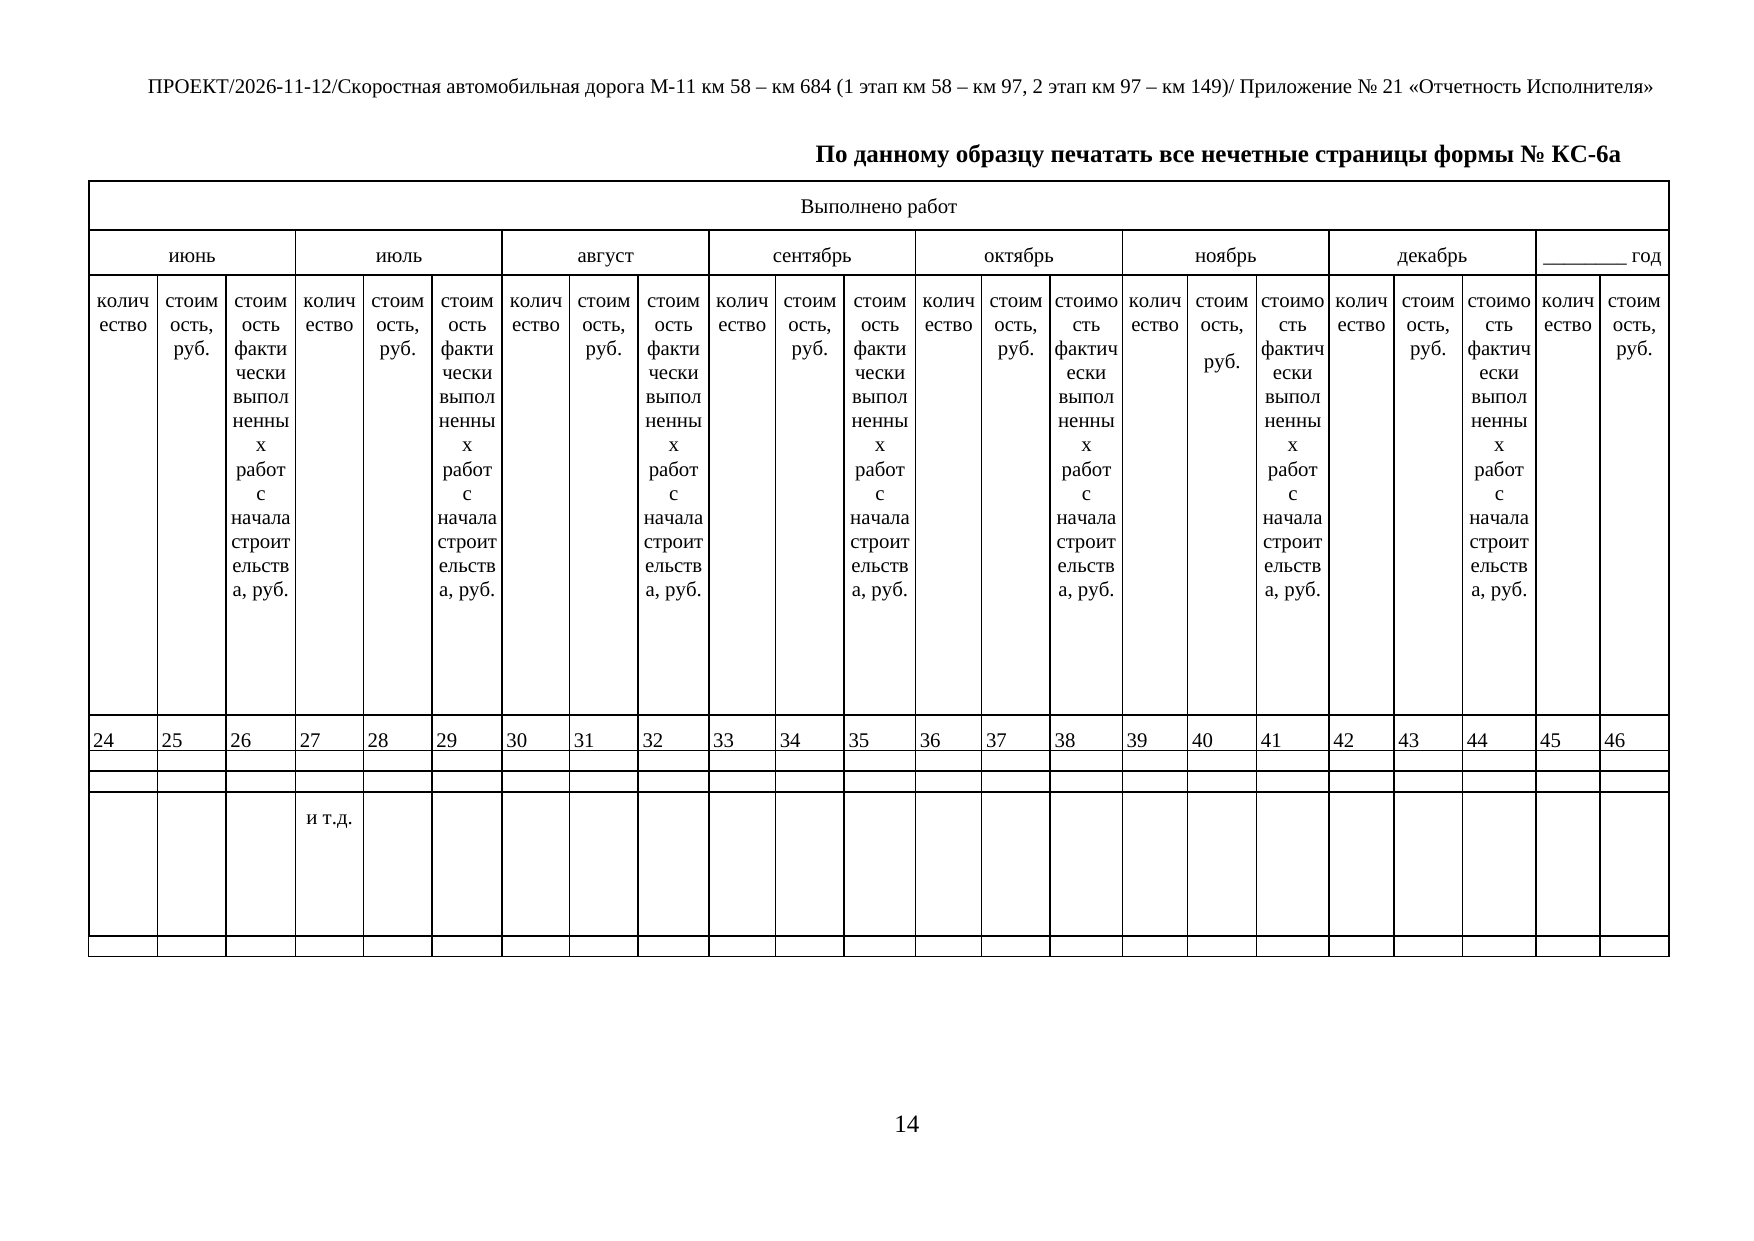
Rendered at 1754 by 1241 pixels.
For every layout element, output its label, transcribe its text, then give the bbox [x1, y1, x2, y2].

table_cell [1463, 937, 1535, 956]
table_cell [776, 937, 843, 956]
table_cell [710, 772, 775, 791]
table_cell [710, 793, 775, 935]
table_cell [1051, 772, 1122, 791]
table_cell октябрь [916, 231, 1122, 274]
table_cell [1123, 937, 1187, 956]
table_cell [916, 772, 981, 791]
table_cell [776, 793, 843, 935]
table_cell [296, 937, 363, 956]
table_cell количество [90, 276, 157, 714]
table_cell [1188, 772, 1256, 791]
table_cell 34 [776, 716, 843, 749]
table_cell ноябрь [1123, 231, 1328, 274]
table_cell [1188, 937, 1256, 956]
table_cell 42 [1330, 716, 1393, 749]
table_cell [639, 772, 708, 791]
table_cell [1188, 751, 1256, 770]
table_cell 45 [1537, 716, 1599, 749]
table_cell количество [916, 276, 981, 714]
table_cell количество [1537, 276, 1599, 714]
table_cell [1395, 793, 1462, 935]
table_cell [570, 793, 637, 935]
table_cell [1330, 751, 1393, 770]
table_cell [1537, 937, 1599, 956]
table_cell стоимость фактически выполненных работ с начала строительства, руб. [1257, 276, 1328, 714]
table_cell [1257, 772, 1328, 791]
table_cell [639, 793, 708, 935]
table_cell 46 [1601, 716, 1668, 749]
table_cell стоимость фактически выполненных работ с начала строительства, руб. [639, 276, 708, 714]
table_cell [845, 772, 915, 791]
table_cell [296, 751, 363, 770]
table_cell [90, 772, 157, 791]
table_cell количество [1330, 276, 1393, 714]
table_cell [1257, 751, 1328, 770]
table_cell [1257, 937, 1328, 956]
table_cell [364, 793, 431, 935]
table_cell [1601, 937, 1668, 956]
table_cell июль [296, 231, 501, 274]
table_cell 27 [296, 716, 363, 749]
table_cell 32 [639, 716, 708, 749]
table_cell [1601, 772, 1668, 791]
table_cell [158, 937, 225, 956]
table_cell [1051, 751, 1122, 770]
table_cell 33 [710, 716, 775, 749]
table_cell [433, 772, 501, 791]
table_cell [1188, 793, 1256, 935]
table_cell [1463, 772, 1535, 791]
table_cell [982, 937, 1049, 956]
table_cell [710, 937, 775, 956]
table_cell [776, 772, 843, 791]
table_cell [1123, 772, 1187, 791]
table_cell 37 [982, 716, 1049, 749]
table_cell стоимость фактически выполненных работ с начала строительства, руб. [1051, 276, 1122, 714]
table_cell количество [296, 276, 363, 714]
table_cell [227, 793, 295, 935]
table_cell июнь [90, 231, 295, 274]
table_cell [570, 772, 637, 791]
table_cell количество [503, 276, 569, 714]
table_cell стоимость, руб. [1395, 276, 1462, 714]
table_cell стоимость, руб. [1601, 276, 1668, 714]
table_cell [433, 937, 501, 956]
table_cell [1601, 793, 1668, 935]
table_cell [364, 772, 431, 791]
table_cell и т.д. [296, 793, 363, 935]
table_cell [916, 937, 981, 956]
table_cell стоимость, руб. [158, 276, 225, 714]
table_cell [1257, 793, 1328, 935]
table_cell [570, 751, 637, 770]
table_cell [364, 751, 431, 770]
table_cell 30 [503, 716, 569, 749]
table_cell [916, 751, 981, 770]
table_cell [296, 772, 363, 791]
table_cell [710, 751, 775, 770]
table_cell стоимость фактически выполненных работ с начала строительства, руб. [433, 276, 501, 714]
table_cell август [503, 231, 708, 274]
table_cell [845, 751, 915, 770]
table_cell 36 [916, 716, 981, 749]
table_cell [503, 793, 569, 935]
table_cell 29 [433, 716, 501, 749]
table_cell 41 [1257, 716, 1328, 749]
table_cell [639, 937, 708, 956]
table_cell 44 [1463, 716, 1535, 749]
table_cell [1123, 793, 1187, 935]
table_cell [1051, 793, 1122, 935]
table_cell [570, 937, 637, 956]
table_cell 24 [90, 716, 157, 749]
table_cell [158, 793, 225, 935]
table_cell [433, 793, 501, 935]
table_cell 39 [1123, 716, 1187, 749]
table_cell [845, 937, 915, 956]
table_cell [1395, 937, 1462, 956]
table_cell 43 [1395, 716, 1462, 749]
table_cell [982, 751, 1049, 770]
table_cell [1537, 772, 1599, 791]
table_cell ________ год [1537, 231, 1668, 274]
table_cell количество [1123, 276, 1187, 714]
table_cell [982, 772, 1049, 791]
table_cell [433, 751, 501, 770]
table_cell [1601, 751, 1668, 770]
subtitle По данному образцу печатать все нечетные страницы формы № КС-6а [148, 139, 1621, 168]
table_header Выполнено работ [90, 182, 1668, 229]
table_cell стоимость, руб. [982, 276, 1049, 714]
table_cell 28 [364, 716, 431, 749]
table_cell [1123, 751, 1187, 770]
table_cell [776, 751, 843, 770]
table_cell [1537, 793, 1599, 935]
table_cell [982, 793, 1049, 935]
table_cell [1330, 793, 1393, 935]
table_cell [1330, 937, 1393, 956]
table_cell [1051, 937, 1122, 956]
table_cell количество [710, 276, 775, 714]
table_cell стоимость фактически выполненных работ с начала строительства, руб. [227, 276, 295, 714]
table_cell стоимость, руб. [364, 276, 431, 714]
table_cell 31 [570, 716, 637, 749]
table_cell стоимость, руб. [1188, 276, 1256, 714]
table_cell декабрь [1330, 231, 1535, 274]
table_cell стоимость фактически выполненных работ с начала строительства, руб. [845, 276, 915, 714]
table_cell [90, 751, 157, 770]
table_cell 38 [1051, 716, 1122, 749]
table_cell 40 [1188, 716, 1256, 749]
table_cell стоимость, руб. [776, 276, 843, 714]
table_cell [1395, 772, 1462, 791]
table_cell 35 [845, 716, 915, 749]
table_cell [503, 772, 569, 791]
table_cell [639, 751, 708, 770]
table_cell [1463, 751, 1535, 770]
table_cell 25 [158, 716, 225, 749]
table_cell [89, 937, 157, 956]
table_cell [90, 793, 157, 935]
table_cell [158, 751, 225, 770]
table_cell стоимость фактически выполненных работ с начала строительства, руб. [1463, 276, 1535, 714]
table_cell [227, 937, 295, 956]
table_cell стоимость, руб. [570, 276, 637, 714]
table_cell [503, 937, 569, 956]
table_cell [158, 772, 225, 791]
table_cell [1537, 751, 1599, 770]
table_cell [503, 751, 569, 770]
table_cell [845, 793, 915, 935]
table_cell [1330, 772, 1393, 791]
table_cell сентябрь [710, 231, 915, 274]
table_cell [364, 937, 431, 956]
table_cell [1463, 793, 1535, 935]
table_cell 26 [227, 716, 295, 749]
table_cell [916, 793, 981, 935]
table_cell [1395, 751, 1462, 770]
table_cell [227, 772, 295, 791]
table_cell [227, 751, 295, 770]
